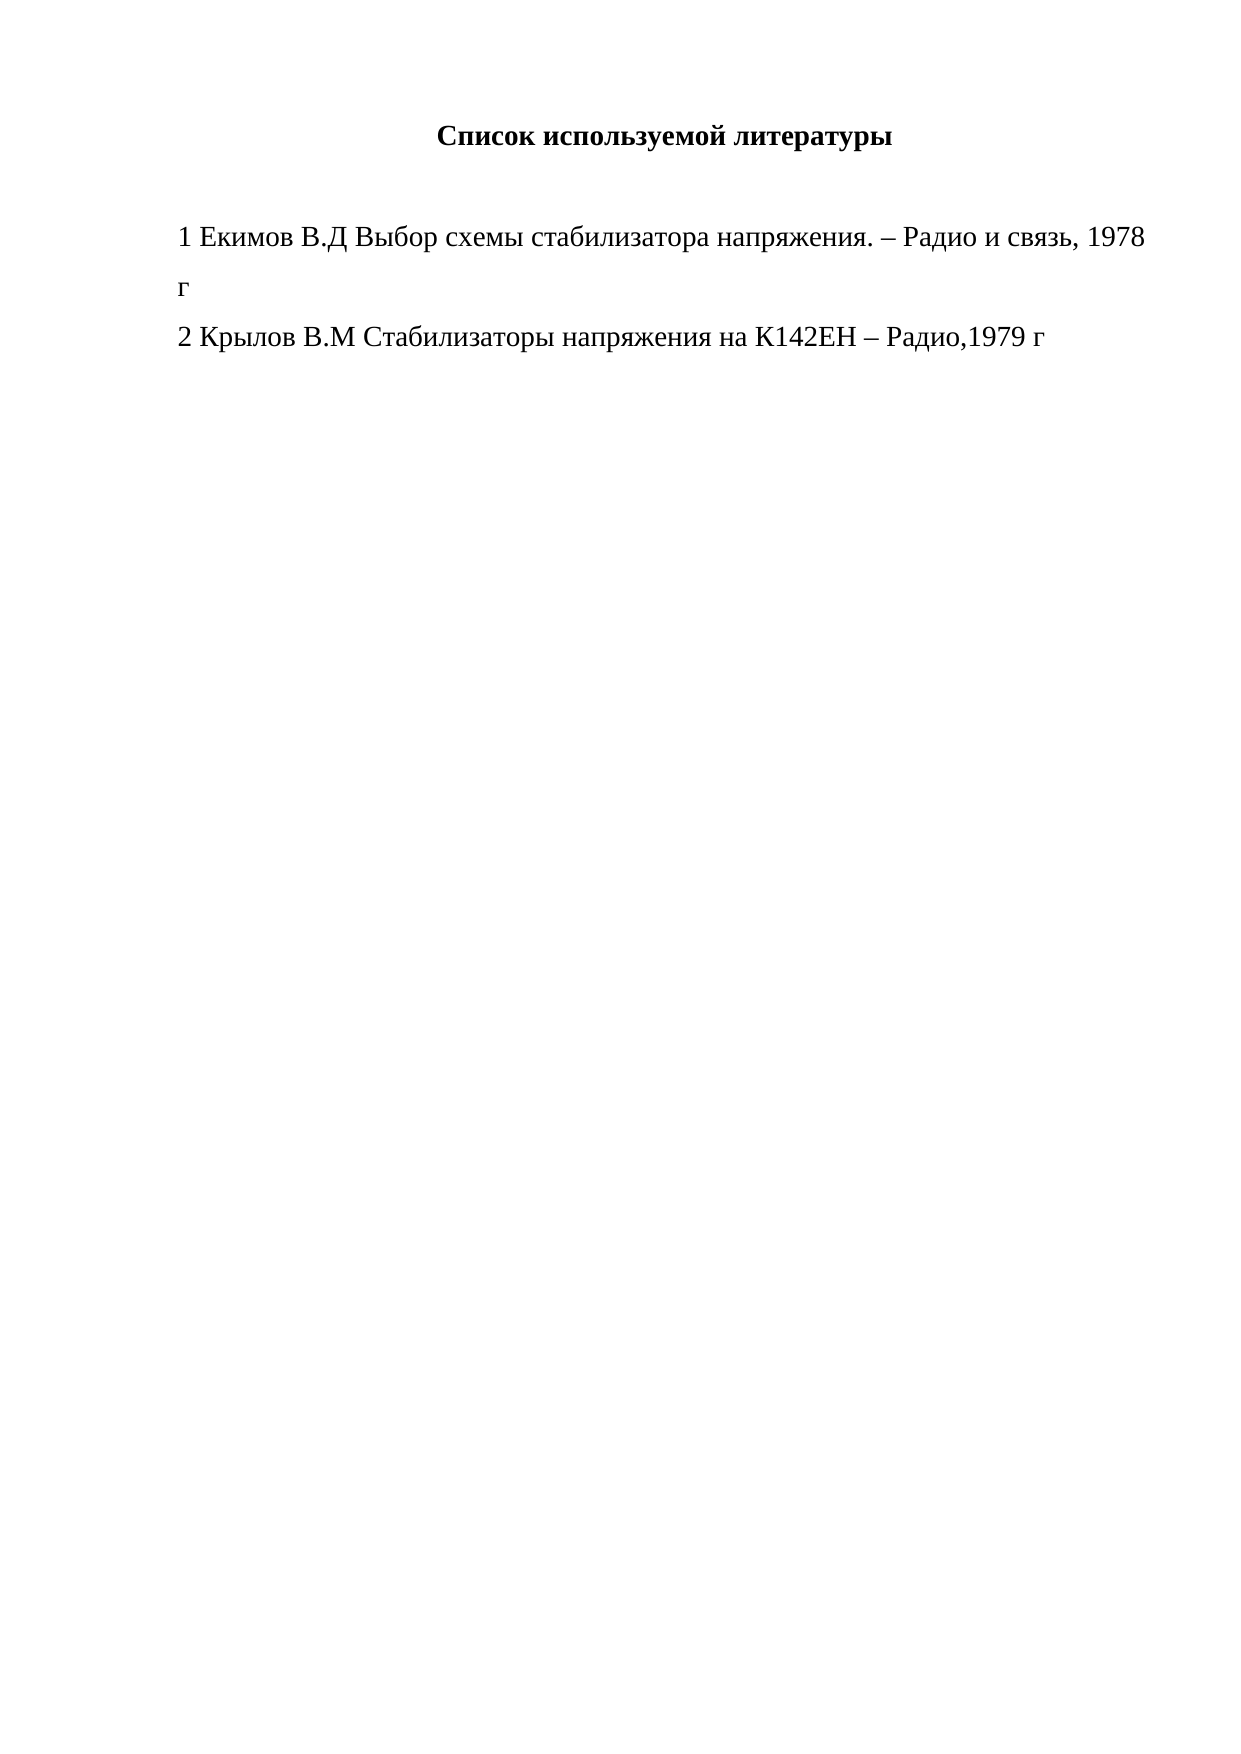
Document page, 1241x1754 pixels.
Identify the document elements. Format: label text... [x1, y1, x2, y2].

text 2 Крылов В.М Стабилизаторы напряжения на К142ЕН – Радио,1979 г [177, 319, 1152, 353]
subtitle Список используемой литературы [177, 118, 1152, 152]
text 1 Екимов В.Д Выбор схемы стабилизатора напряжения. – Радио и связь, 1978 г [177, 219, 1152, 303]
